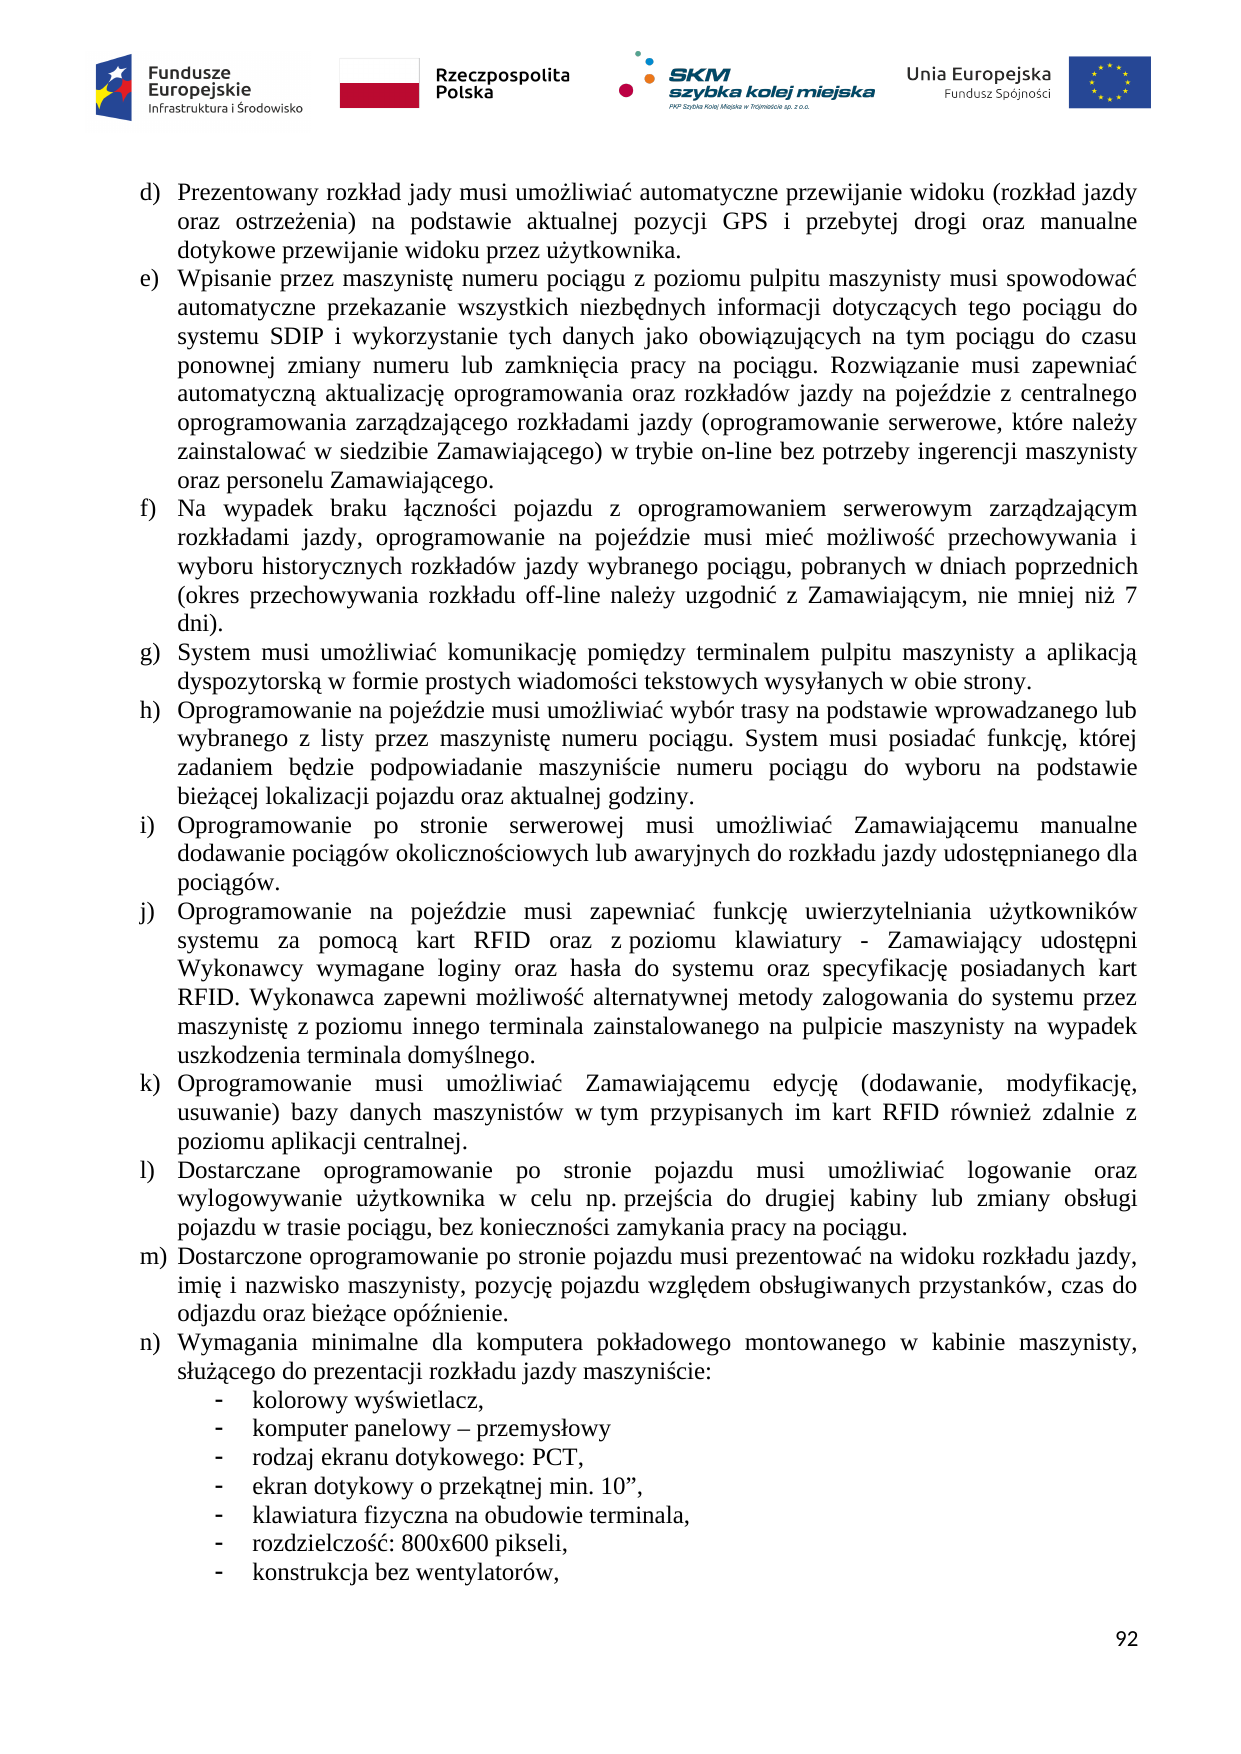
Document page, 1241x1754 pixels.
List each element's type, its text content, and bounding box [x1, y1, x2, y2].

picture [619, 51, 875, 110]
list Dostarczane oprogramowanie po stronie pojazdu musi umożliwiać logowanie oraz wylogowywanie użytkownika w celu np. przejścia do drugiej kabiny lub zmiany obsługi pojazdu w trasie pociągu, bez konieczności zamykania pracy na pociągu. [139, 1155, 1138, 1241]
list Oprogramowanie na pojeździe musi zapewniać funkcję uwierzytelniania użytkowników systemu za pomocą kart RFID oraz z poziomu klawiatury - Zamawiający udostępni Wykonawcy wymagane loginy oraz hasła do systemu oraz specyfikację posiadanych kart RFID. Wykonawca zapewni możliwość alternatywnej metody zalogowania do systemu przez maszynistę z poziomu innego terminala zainstalowanego na pulpicie maszynisty na wypadek uszkodzenia terminala domyślnego. [139, 896, 1138, 1068]
picture [322, 41, 587, 125]
list Oprogramowanie po stronie serwerowej musi umożliwiać Zamawiającemu manualne dodawanie pociągów okolicznościowych lub awaryjnych do rozkładu jazdy udostępnianego dla pociągów. [139, 810, 1138, 896]
list Wymagania minimalne dla komputera pokładowego montowanego w kabinie maszynisty, służącego do prezentacji rozkładu jazdy maszyniście: [139, 1327, 1138, 1385]
list System musi umożliwiać komunikację pomiędzy terminalem pulpitu maszynisty a aplikacją dyspozytorską w formie prostych wiadomości tekstowych wysyłanych w obie strony. [139, 637, 1138, 695]
list ekran dotykowy o przekątnej min. 10”, [214, 1471, 1138, 1500]
list Dostarczone oprogramowanie po stronie pojazdu musi prezentować na widoku rozkładu jazdy, imię i nazwisko maszynisty, pozycję pojazdu względem obsługiwanych przystanków, czas do odjazdu oraz bieżące opóźnienie. [139, 1241, 1138, 1327]
list Prezentowany rozkład jady musi umożliwiać automatyczne przewijanie widoku (rozkład jazdy oraz ostrzeżenia) na podstawie aktualnej pozycji GPS i przebytej drogi oraz manualne dotykowe przewijanie widoku przez użytkownika. [139, 177, 1138, 263]
list komputer panelowy – przemysłowy [214, 1413, 1138, 1442]
list Na wypadek braku łączności pojazdu z oprogramowaniem serwerowym zarządzającym rozkładami jazdy, oprogramowanie na pojeździe musi mieć możliwość przechowywania i wyboru historycznych rozkładów jazdy wybranego pociągu, pobranych w dniach poprzednich (okres przechowywania rozkładu off-line należy uzgodnić z Zamawiającym, nie mniej niż 7 dni). [139, 493, 1138, 637]
list Oprogramowanie musi umożliwiać Zamawiającemu edycję (dodawanie, modyfikację, usuwanie) bazy danych maszynistów w tym przypisanych im kart RFID również zdalnie z poziomu aplikacji centralnej. [139, 1068, 1138, 1155]
list Wpisanie przez maszynistę numeru pociągu z poziomu pulpitu maszynisty musi spowodować automatyczne przekazanie wszystkich niezbędnych informacji dotyczących tego pociągu do systemu SDIP i wykorzystanie tych danych jako obowiązujących na tym pociągu do czasu ponownej zmiany numeru lub zamknięcia pracy na pociągu. Rozwiązanie musi zapewniać automatyczną aktualizację oprogramowania oraz rozkładów jazdy na pojeździe z centralnego oprogramowania zarządzającego rozkładami jazdy (oprogramowanie serwerowe, które należy zainstalować w siedzibie Zamawiającego) w trybie on-line bez potrzeby ingerencji maszynisty oraz personelu Zamawiającego. [139, 263, 1138, 493]
list rodzaj ekranu dotykowego: PCT, [214, 1442, 1138, 1471]
list kolorowy wyświetlacz, [214, 1385, 1138, 1413]
list Oprogramowanie na pojeździe musi umożliwiać wybór trasy na podstawie wprowadzanego lub wybranego z listy przez maszynistę numeru pociągu. System musi posiadać funkcję, której zadaniem będzie podpowiadanie maszyniście numeru pociągu do wyboru na podstawie bieżącej lokalizacji pojazdu oraz aktualnej godziny. [139, 695, 1138, 810]
picture [889, 24, 1169, 141]
picture [85, 51, 311, 133]
list konstrukcja bez wentylatorów, [214, 1557, 1138, 1586]
list klawiatura fizyczna na obudowie terminala, [214, 1500, 1138, 1528]
list rozdzielczość: 800x600 pikseli, [214, 1528, 1138, 1557]
